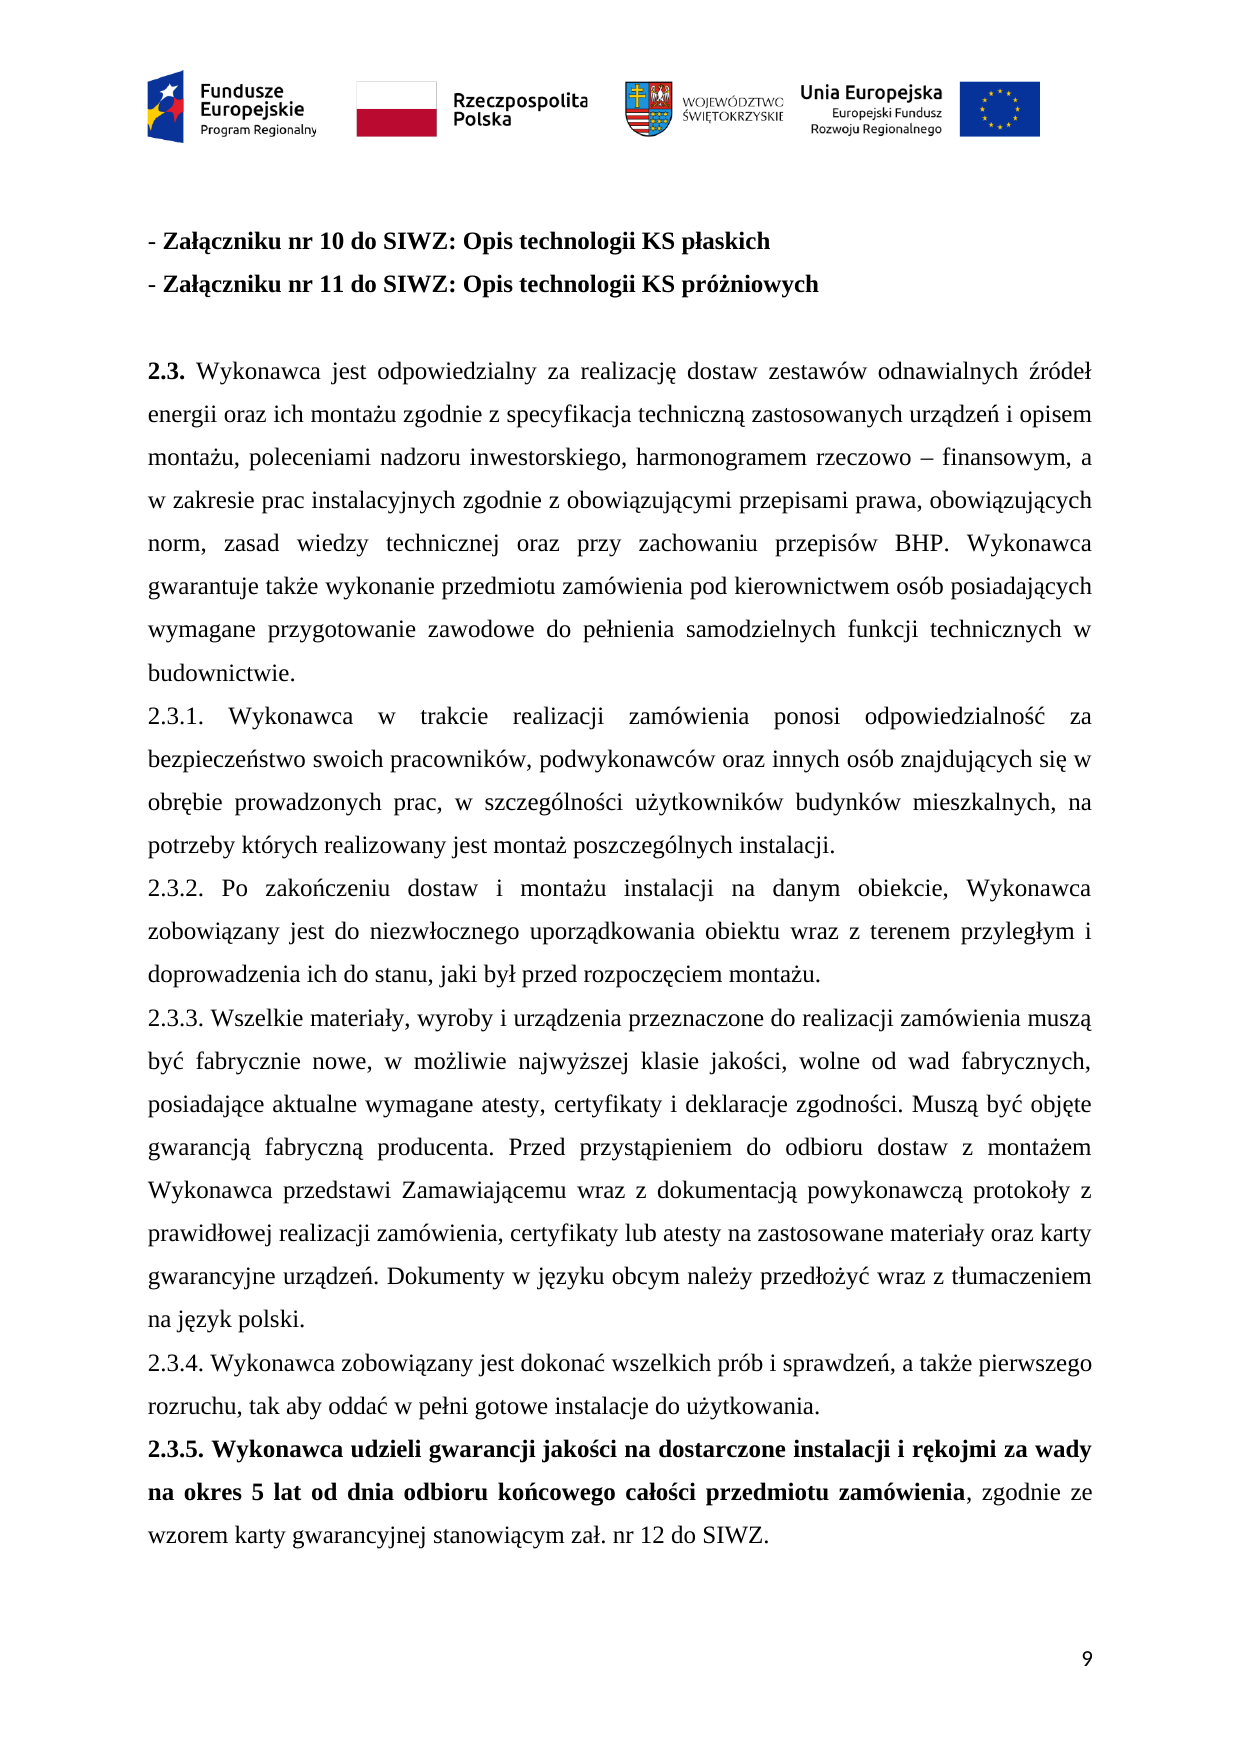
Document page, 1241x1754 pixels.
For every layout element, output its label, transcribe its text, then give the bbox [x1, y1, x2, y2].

text - Załączniku nr 10 do SIWZ: Opis technologii KS płaskich [148, 226, 1093, 255]
picture [625, 70, 784, 143]
text 2.3.4. Wykonawca zobowiązany jest dokonać wszelkich prób i sprawdzeń, a także pierwszego rozruchu, tak aby oddać w pełni gotowe instalacje do użytkowania. [148, 1348, 1093, 1419]
text - Załączniku nr 11 do SIWZ: Opis technologii KS próżniowych [148, 269, 1093, 298]
text 2.3.1. Wykonawca w trakcie realizacji zamówienia ponosi odpowiedzialność za bezpieczeństwo swoich pracowników, podwykonawców oraz innych osób znajdujących się w obrębie prowadzonych prac, w szczególności użytkowników budynków mieszkalnych, na potrzeby których realizowany jest montaż poszczególnych instalacji. [148, 701, 1093, 859]
text 2.3.5. Wykonawca udzieli gwarancji jakości na dostarczone instalacji i rękojmi za wady na okres 5 lat od dnia odbioru końcowego całości przedmiotu zamówienia, zgodnie ze wzorem karty gwarancyjnej stanowiącym zał. nr 12 do SIWZ. [148, 1434, 1093, 1549]
picture [147, 70, 317, 143]
text 2.3.2. Po zakończeniu dostaw i montażu instalacji na danym obiekcie, Wykonawca zobowiązany jest do niezwłocznego uporządkowania obiektu wraz z terenem przyległym i doprowadzenia ich do stanu, jaki był przed rozpoczęciem montażu. [148, 873, 1093, 988]
text 2.3.3. Wszelkie materiały, wyroby i urządzenia przeznaczone do realizacji zamówienia muszą być fabrycznie nowe, w możliwie najwyższej klasie jakości, wolne od wad fabrycznych, posiadające aktualne wymagane atesty, certyfikaty i deklaracje zgodności. Muszą być objęte gwarancją fabryczną producenta. Przed przystąpieniem do odbioru dostaw z montażem Wykonawca przedstawi Zamawiającemu wraz z dokumentacją powykonawczą protokoły z prawidłowej realizacji zamówienia, certyfikaty lub atesty na zastosowane materiały oraz karty gwarancyjne urządzeń. Dokumenty w języku obcym należy przedłożyć wraz z tłumaczeniem na język polski. [148, 1003, 1093, 1333]
picture [801, 70, 1040, 143]
picture [356, 70, 588, 143]
text 2.3. Wykonawca jest odpowiedzialny za realizację dostaw zestawów odnawialnych źródeł energii oraz ich montażu zgodnie z specyfikacja techniczną zastosowanych urządzeń i opisem montażu, poleceniami nadzoru inwestorskiego, harmonogramem rzeczowo – finansowym, a w zakresie prac instalacyjnych zgodnie z obowiązującymi przepisami prawa, obowiązujących norm, zasad wiedzy technicznej oraz przy zachowaniu przepisów BHP. Wykonawca gwarantuje także wykonanie przedmiotu zamówienia pod kierownictwem osób posiadających wymagane przygotowanie zawodowe do pełnienia samodzielnych funkcji technicznych w budownictwie. [148, 356, 1093, 686]
